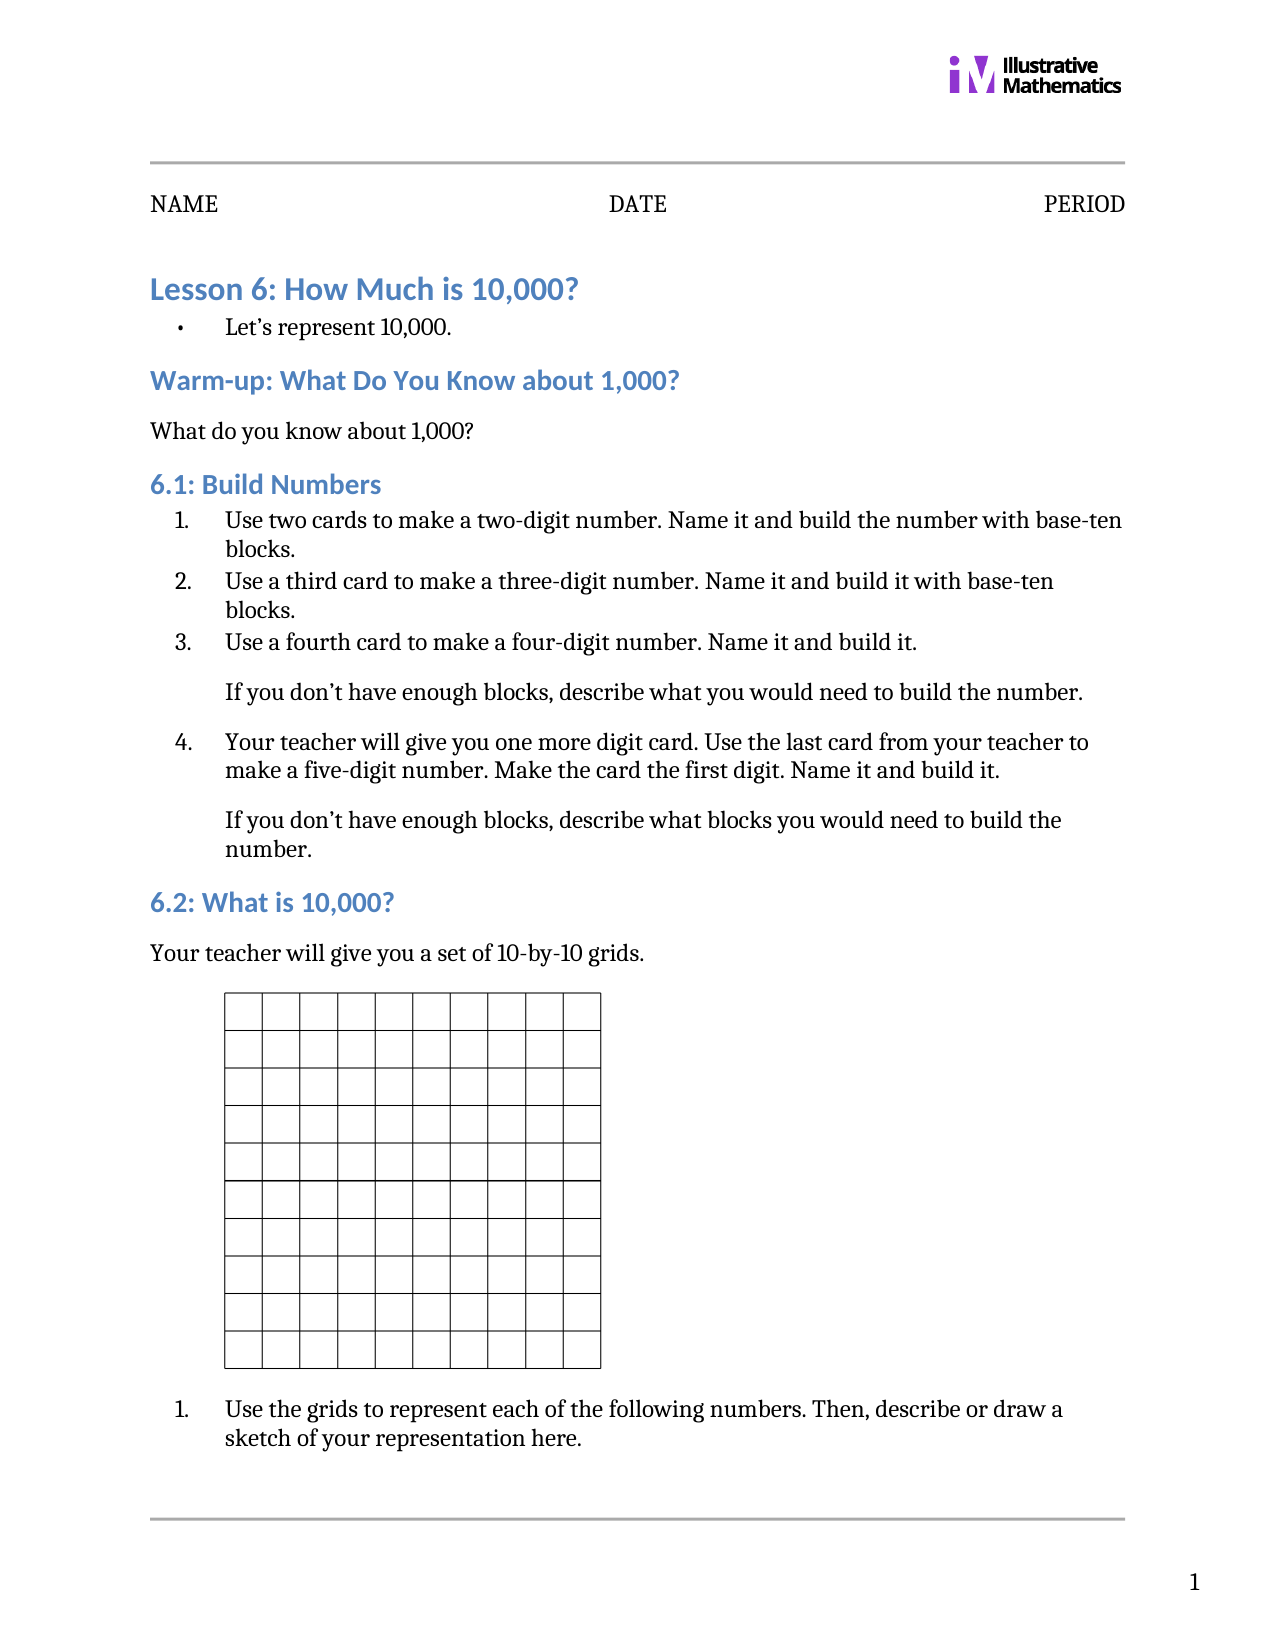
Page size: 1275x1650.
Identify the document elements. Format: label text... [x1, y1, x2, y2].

list Use a third card to make a three-digit number. Name it and build it with base-ten blocks. [175, 567, 1125, 624]
subtitle Lesson 6: How Much is 10,000? [150, 268, 1125, 309]
text What do you know about 1,000? [150, 417, 1125, 446]
list If you don’t have enough blocks, describe what you would need to build the number. [175, 678, 1125, 707]
list Let’s represent 10,000. [175, 313, 1125, 342]
subtitle 6.2: What is 10,000? [150, 884, 1125, 920]
subtitle 6.1: Build Numbers [150, 466, 1125, 502]
list Use two cards to make a two-digit number. Name it and build the number with base-ten blocks. [175, 506, 1125, 563]
list Use a fourth card to make a four-digit number. Name it and build it. [175, 628, 1125, 657]
list Your teacher will give you one more digit card. Use the last card from your teacher to make a five-digit number. Make the card the first digit. Name it and build it. [175, 727, 1125, 785]
picture [949, 55, 1121, 93]
list If you don’t have enough blocks, describe what blocks you would need to build the number. [175, 806, 1125, 863]
text Your teacher will give you a set of 10-by-10 grids. [150, 938, 1125, 967]
picture [168, 986, 657, 1376]
list Use the grids to represent each of the following numbers. Then, describe or draw a sketch of your representation here. [175, 1395, 1125, 1452]
subtitle Warm-up: What Do You Know about 1,000? [150, 362, 1125, 398]
